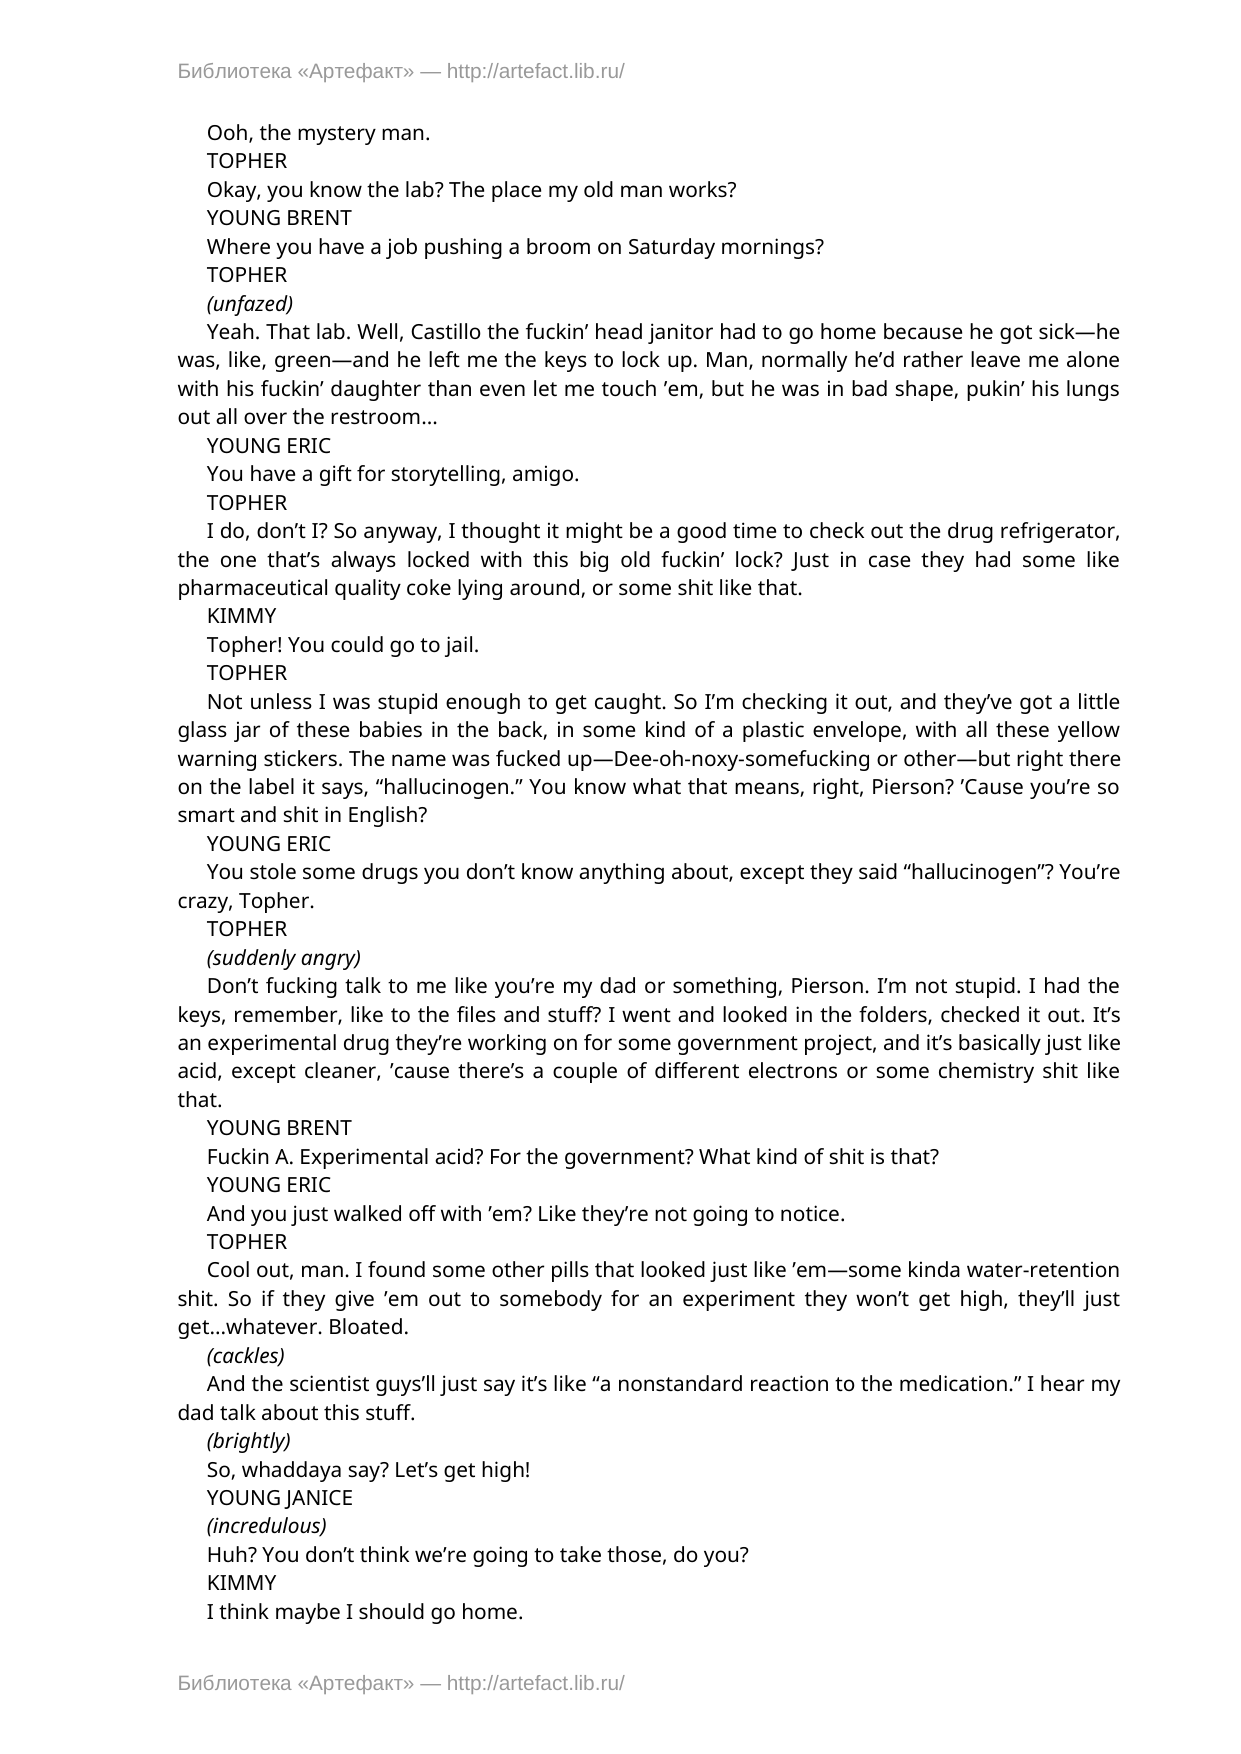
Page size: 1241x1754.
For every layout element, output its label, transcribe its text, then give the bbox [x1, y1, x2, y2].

text YOUNG ERIC [177, 1170, 1122, 1199]
text TOPHER [177, 914, 1122, 943]
text YOUNG JANICE [177, 1483, 1122, 1512]
text TOPHER [177, 147, 1122, 175]
text You have a gift for storytelling, amigo. [177, 459, 1122, 488]
text YOUNG BRENT [177, 203, 1122, 232]
text KIMMY [177, 1568, 1122, 1597]
text Don’t fucking talk to me like you’re my dad or something, Pierson. I’m not stupid. I had the keys, remember, like to the files and stuff? I went and looked in the folders, checked it out. It’s an experimental drug they’re working on for some government project, and it’s basically just like acid, except cleaner, ’cause there’s a couple of different electrons or some chemistry shit like that. [177, 971, 1122, 1113]
text Not unless I was stupid enough to get caught. So I’m checking it out, and they’ve got a little glass jar of these babies in the back, in some kind of a plastic envelope, with all these yellow warning stickers. The name was fucked up—Dee-oh-noxy-somefucking or other—but right there on the label it says, “hallucinogen.” You know what that means, right, Pierson? ’Cause you’re so smart and shit in English? [177, 687, 1122, 829]
text And the scientist guys’ll just say it’s like “a nonstandard reaction to the medication.” I hear my dad talk about this stuff. [177, 1369, 1122, 1426]
text Fuckin A. Experimental acid? For the government? What kind of shit is that? [177, 1142, 1122, 1170]
text I think maybe I should go home. [177, 1597, 1122, 1625]
text TOPHER [177, 488, 1122, 516]
text (unfazed) [177, 289, 1122, 317]
text Cool out, man. I found some other pills that looked just like ’em—some kinda water-retention shit. So if they give ’em out to somebody for an experiment they won’t get high, they’ll just get...whatever. Bloated. [177, 1256, 1122, 1341]
text Ooh, the mystery man. [177, 118, 1122, 147]
text TOPHER [177, 260, 1122, 289]
text Yeah. That lab. Well, Castillo the fuckin’ head janitor had to go home because he got sick—he was, like, green—and he left me the keys to lock up. Man, normally he’d rather leave me alone with his fuckin’ daughter than even let me touch ’em, but he was in bad shape, pukin’ his lungs out all over the restroom... [177, 317, 1122, 431]
text Topher! You could go to jail. [177, 630, 1122, 658]
text YOUNG BRENT [177, 1113, 1122, 1142]
text I do, don’t I? So anyway, I thought it might be a good time to check out the drug refrigerator, the one that’s always locked with this big old fuckin’ lock? Just in case they had some like pharmaceutical quality coke lying around, or some shit like that. [177, 516, 1122, 602]
text (incredulous) [177, 1512, 1122, 1540]
text (suddenly angry) [177, 943, 1122, 971]
text Where you have a job pushing a broom on Saturday mornings? [177, 232, 1122, 260]
text KIMMY [177, 602, 1122, 630]
text (cackles) [177, 1341, 1122, 1369]
text (brightly) [177, 1426, 1122, 1455]
text And you just walked off with ’em? Like they’re not going to notice. [177, 1199, 1122, 1227]
text So, whaddaya say? Let’s get high! [177, 1455, 1122, 1483]
text YOUNG ERIC [177, 829, 1122, 857]
text TOPHER [177, 1227, 1122, 1256]
text You stole some drugs you don’t know anything about, except they said “hallucinogen”? You’re crazy, Topher. [177, 857, 1122, 914]
text YOUNG ERIC [177, 431, 1122, 459]
text Okay, you know the lab? The place my old man works? [177, 175, 1122, 203]
text Huh? You don’t think we’re going to take those, do you? [177, 1540, 1122, 1568]
text TOPHER [177, 658, 1122, 687]
